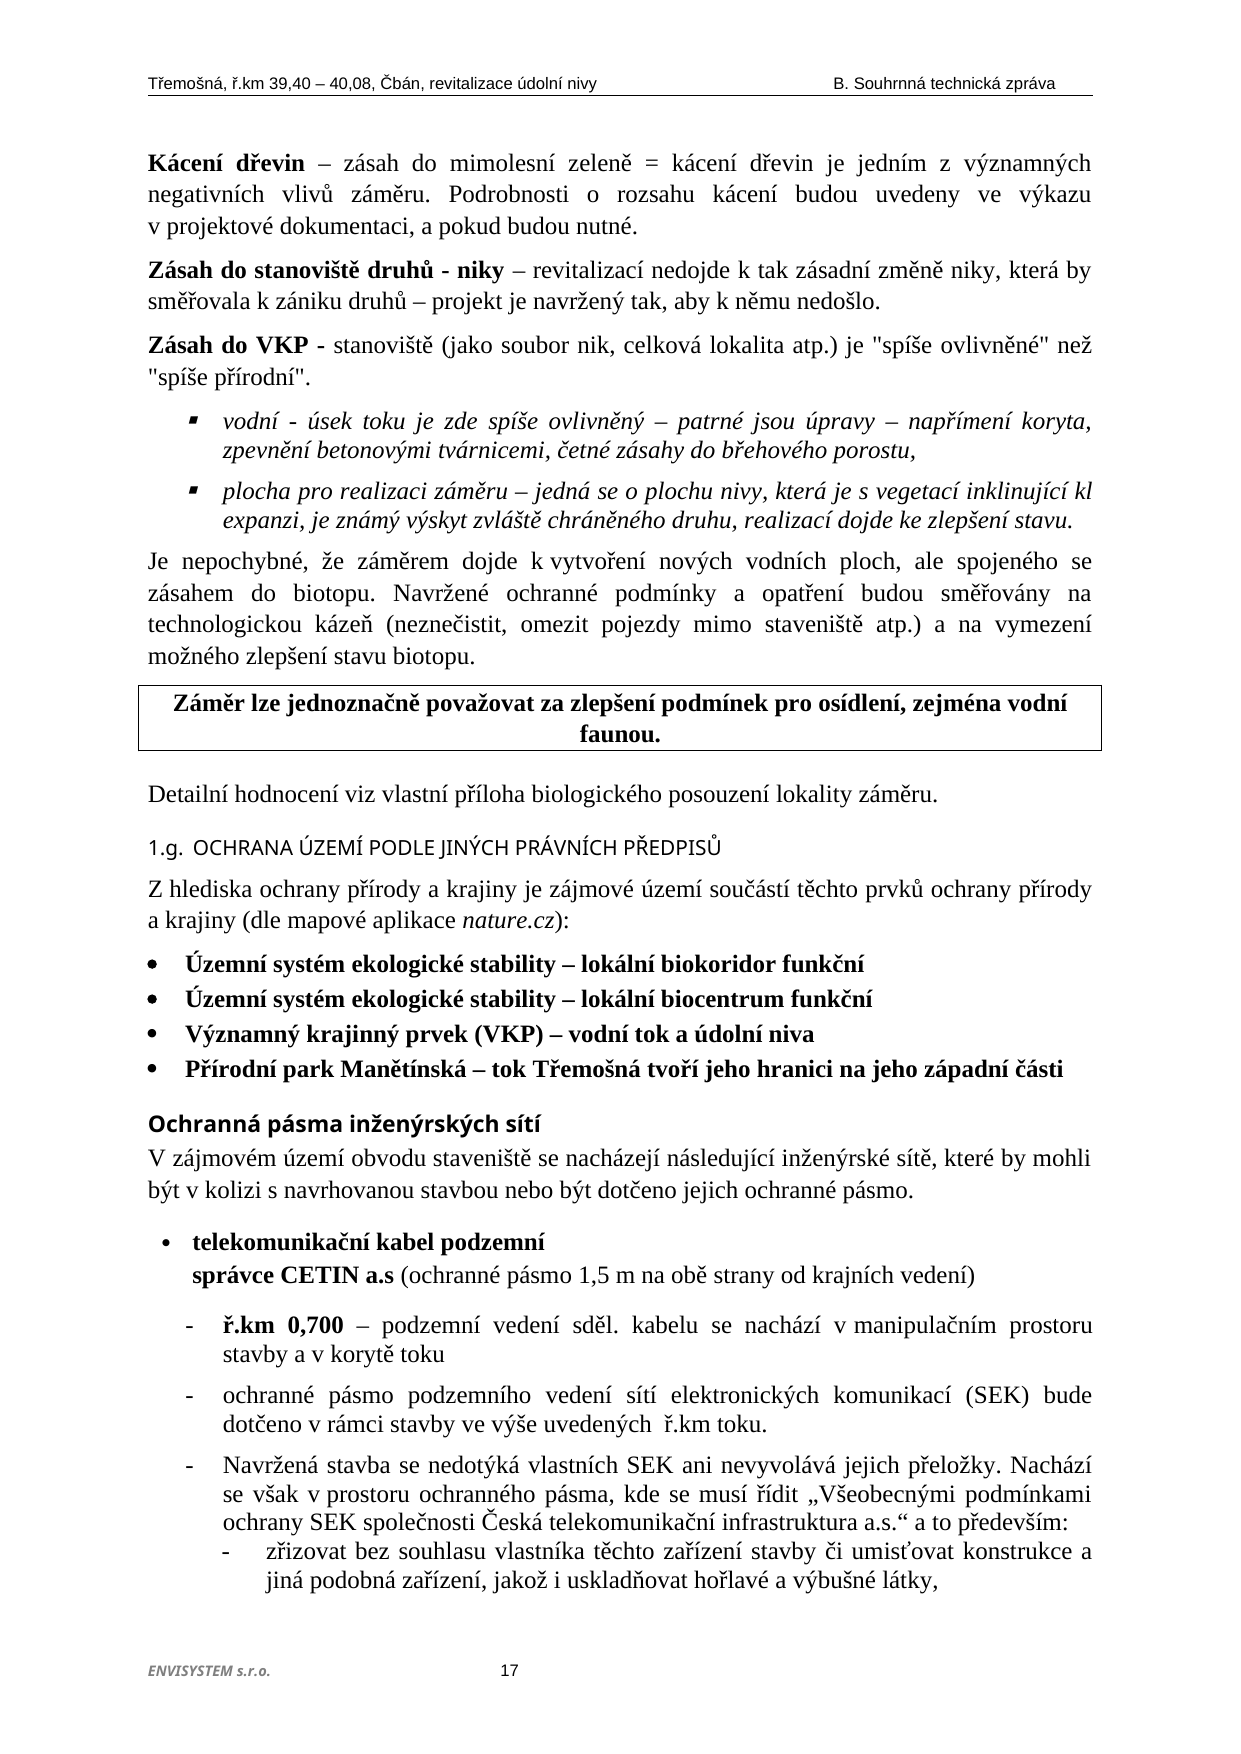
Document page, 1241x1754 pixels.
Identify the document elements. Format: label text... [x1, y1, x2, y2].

subtitle OCHRANA ÚZEMÍ PODLE JINÝCH PRÁVNÍCH PŘEDPISŮ [148, 833, 1093, 861]
list vodní - úsek toku je zde spíše ovlivněný – patrné jsou úpravy – napřímení koryta, zpevnění betonovými tvárnicemi, četné zásahy do břehového porostu, [185, 406, 1093, 463]
text správce CETIN a.s (ochranné pásmo 1,5 m na obě strany od krajních vedení) [192, 1260, 1093, 1289]
list Významný krajinný prvek (VKP) – vodní tok a údolní niva [148, 1019, 1093, 1048]
list plocha pro realizaci záměru – jedná se o plochu nivy, která je s vegetací inklinující kl expanzi, je známý výskyt zvláště chráněného druhu, realizací dojde ke zlepšení stavu. [185, 476, 1093, 533]
text Ochranná pásma inženýrských sítí [148, 1108, 1093, 1139]
list Územní systém ekologické stability – lokální biocentrum funkční [148, 984, 1093, 1013]
text Zásah do stanoviště druhů - niky – revitalizací nedojde k tak zásadní změně niky, která by směřovala k zániku druhů – projekt je navržený tak, aby k němu nedošlo. [148, 255, 1093, 315]
list zřizovat bez souhlasu vlastníka těchto zařízení stavby či umisťovat konstrukce a jiná podobná zařízení, jakož i uskladňovat hořlavé a výbušné látky, [221, 1536, 1093, 1594]
text Zásah do VKP - stanoviště (jako soubor nik, celková lokalita atp.) je "spíše ovlivněné" než "spíše přírodní". [148, 330, 1093, 391]
text Kácení dřevin – zásah do mimolesní zeleně = kácení dřevin je jedním z významných negativních vlivů záměru. Podrobnosti o rozsahu kácení budou uvedeny ve výkazu v projektové dokumentaci, a pokud budou nutné. [148, 148, 1093, 239]
list ochranné pásmo podzemního vedení sítí elektronických komunikací (SEK) bude dotčeno v rámci stavby ve výše uvedených ř.km toku. [185, 1380, 1093, 1437]
text Z hlediska ochrany přírody a krajiny je zájmové území součástí těchto prvků ochrany přírody a krajiny (dle mapové aplikace nature.cz): [148, 874, 1093, 934]
text Detailní hodnocení viz vlastní příloha biologického posouzení lokality záměru. [148, 779, 1093, 808]
text Záměr lze jednoznačně považovat za zlepšení podmínek pro osídlení, zejména vodní faunou. [139, 686, 1101, 750]
text Je nepochybné, že záměrem dojde k vytvoření nových vodních ploch, ale spojeného se zásahem do biotopu. Navržené ochranné podmínky a opatření budou směřovány na technologickou kázeň (neznečistit, omezit pojezdy mimo staveniště atp.) a na vymezení možného zlepšení stavu biotopu. [148, 546, 1093, 669]
list Přírodní park Manětínská – tok Třemošná tvoří jeho hranici na jeho západní části [148, 1054, 1093, 1083]
list ř.km 0,700 – podzemní vedení sděl. kabelu se nachází v manipulačním prostoru stavby a v korytě toku [185, 1310, 1093, 1367]
list Navržená stavba se nedotýká vlastních SEK ani nevyvolává jejich přeložky. Nachází se však v prostoru ochranného pásma, kde se musí řídit „Všeobecnými podmínkami ochrany SEK společnosti Česká telekomunikační infrastruktura a.s.“ a to především: [185, 1450, 1093, 1536]
text V zájmovém území obvodu staveniště se nacházejí následující inženýrské sítě, které by mohli být v kolizi s navrhovanou stavbou nebo být dotčeno jejich ochranné pásmo. [148, 1143, 1093, 1204]
list Územní systém ekologické stability – lokální biokoridor funkční [148, 949, 1093, 978]
list telekomunikační kabel podzemní [162, 1227, 1093, 1256]
